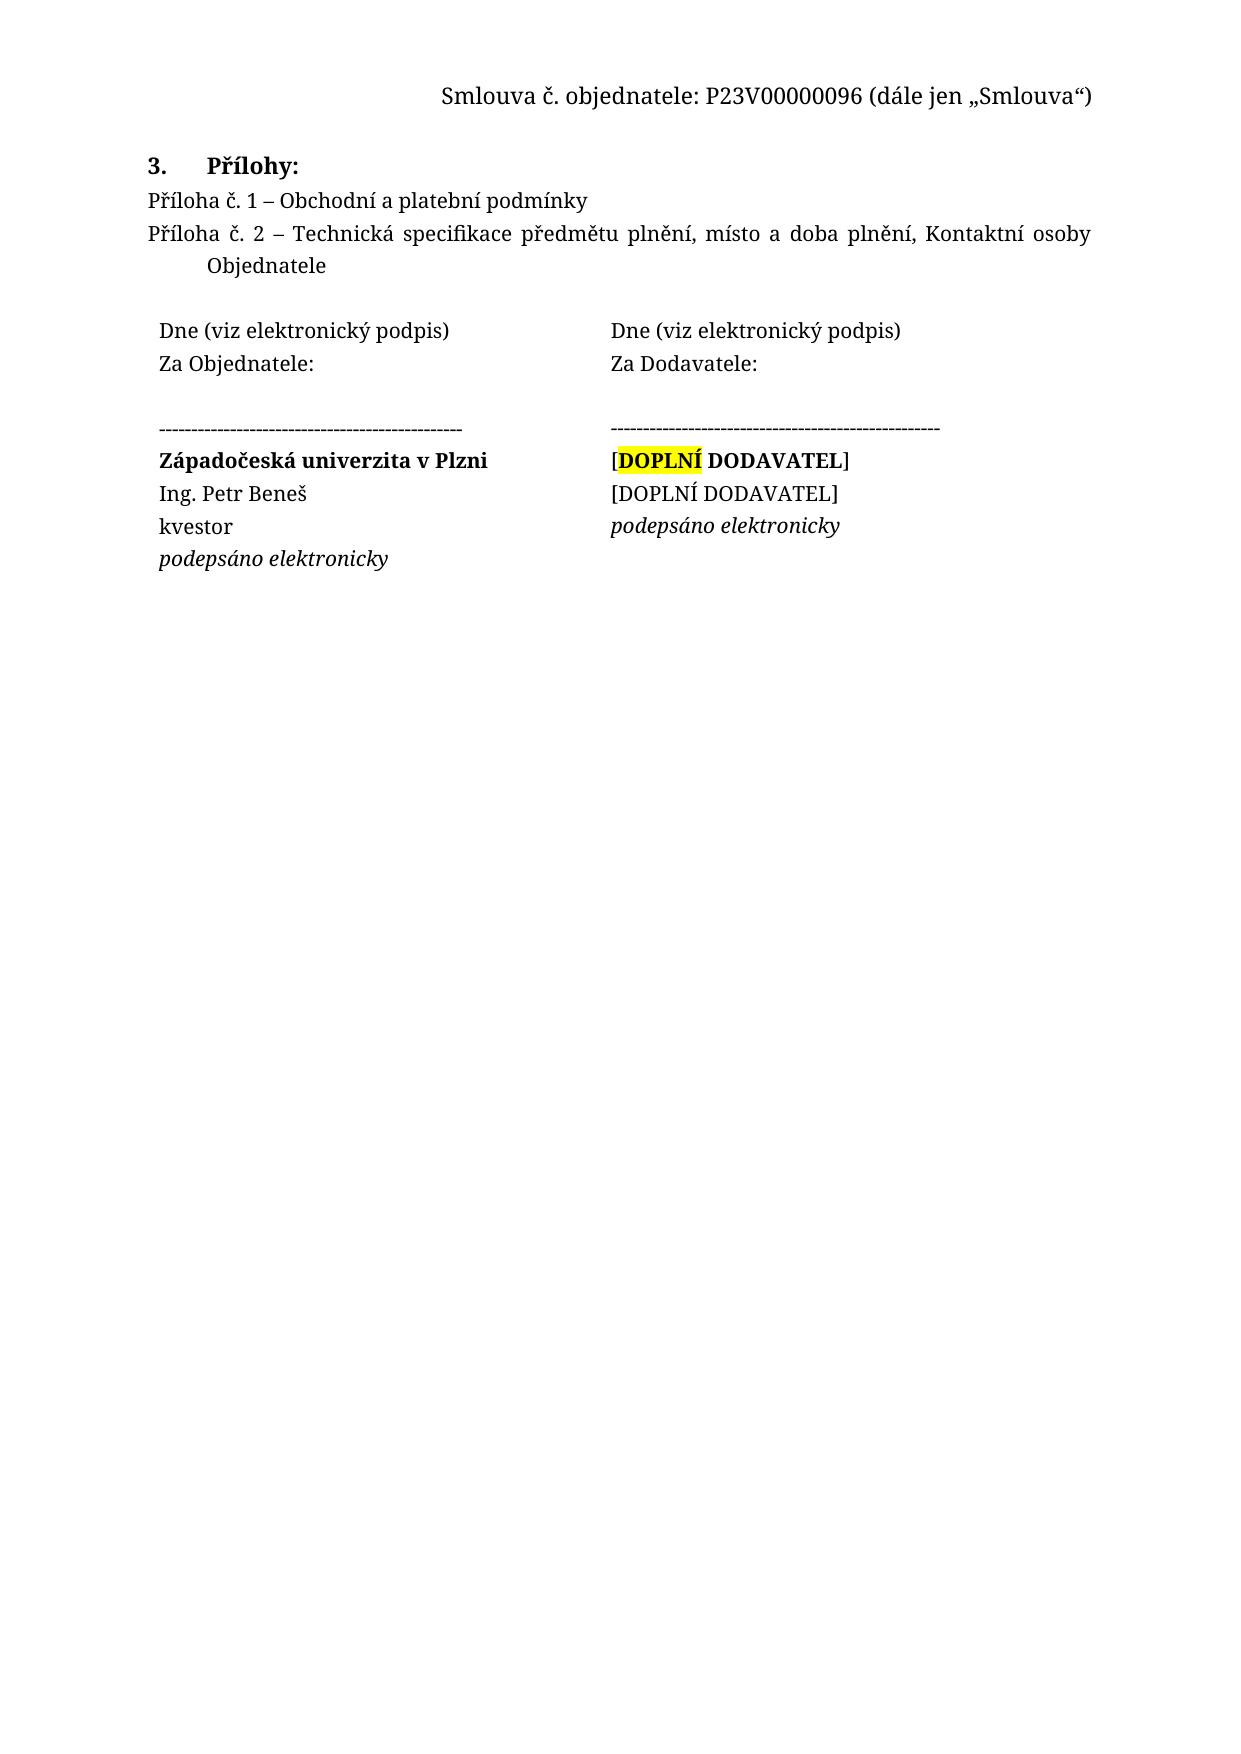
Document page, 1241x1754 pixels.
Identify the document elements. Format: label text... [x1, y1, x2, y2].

list Přílohy: [148, 150, 1093, 181]
text Příloha č. 1 – Obchodní a platební podmínky [148, 186, 1093, 214]
table_header Dne (viz elektronický podpis) Za Dodavatele: --------------------------------------------------- [DOPLNÍ DODAVATEL] [DOPLNÍ DODAVATEL] podepsáno elektronicky [599, 316, 1051, 577]
text Příloha č. 2 – Technická specifikace předmětu plnění, místo a doba plnění, Kontaktní osoby Objednatele [148, 219, 1093, 280]
table_header Dne (viz elektronický podpis) Za Objednatele: ----------------------------------------------- Západočeská univerzita v Plzni Ing. Petr Beneš kvestor podepsáno elektronicky [148, 316, 599, 577]
